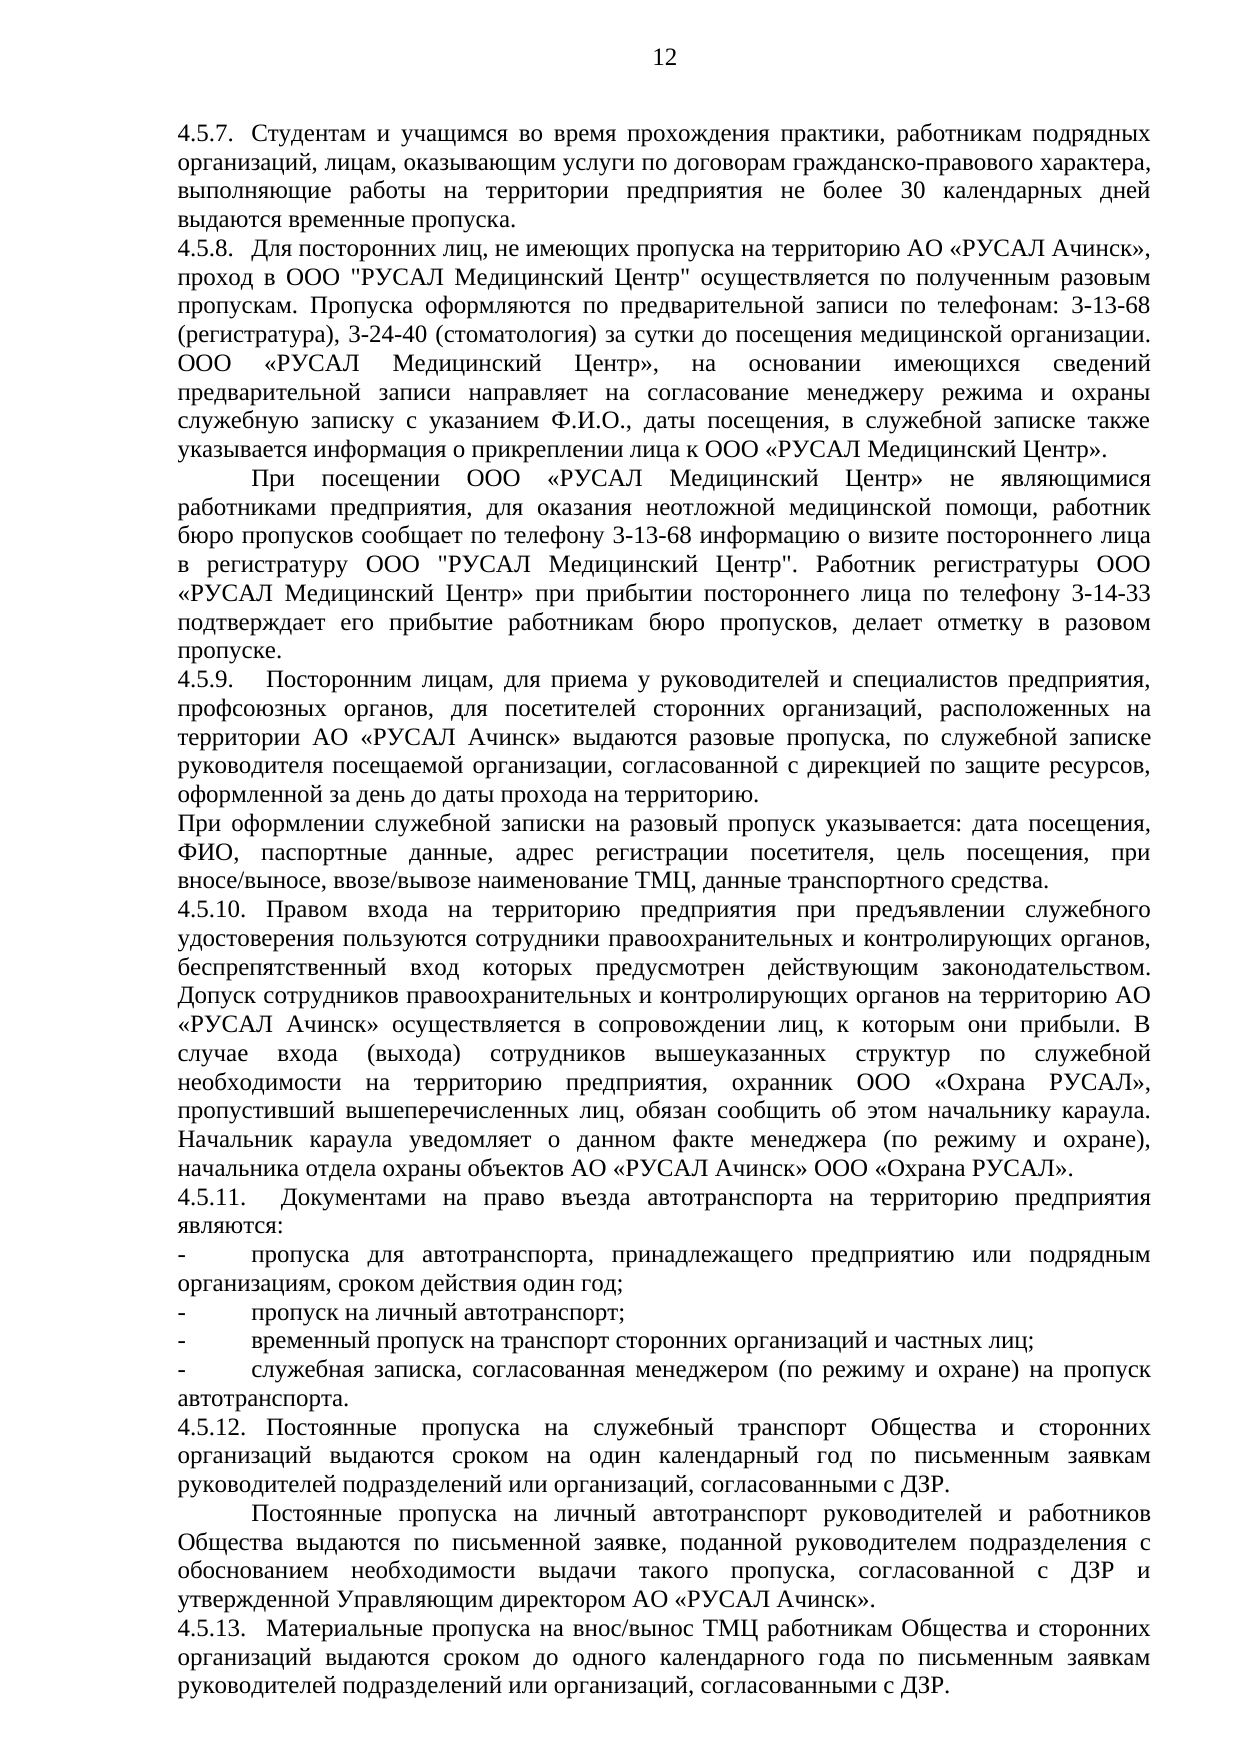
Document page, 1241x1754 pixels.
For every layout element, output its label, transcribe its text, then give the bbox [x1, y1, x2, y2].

text 4.5.8. Для посторонних лиц, не имеющих пропуска на территорию АО «РУСАЛ Ачинск», проход в ООО "РУСАЛ Медицинский Центр" осуществляется по полученным разовым пропускам. Пропуска оформляются по предварительной записи по телефонам: 3-13-68 (регистратура), 3-24-40 (стоматология) за сутки до посещения медицинской организации. ООО «РУСАЛ Медицинский Центр», на основании имеющихся сведений предварительной записи направляет на согласование менеджеру режима и охраны служебную записку с указанием Ф.И.О., даты посещения, в служебной записке также указывается информация о прикреплении лица к ООО «РУСАЛ Медицинский Центр». [177, 233, 1152, 463]
text - служебная записка, согласованная менеджером (по режиму и охране) на пропуск автотранспорта. [177, 1354, 1152, 1412]
text - пропуска для автотранспорта, принадлежащего предприятию или подрядным организациям, сроком действия один год; [177, 1239, 1152, 1297]
text - временный пропуск на транспорт сторонних организаций и частных лиц; [177, 1326, 1152, 1354]
text При оформлении служебной записки на разовый пропуск указывается: дата посещения, ФИО, паспортные данные, адрес регистрации посетителя, цель посещения, при вносе/выносе, ввозе/вывозе наименование ТМЦ, данные транспортного средства. [177, 808, 1152, 894]
text 4.5.7. Студентам и учащимся во время прохождения практики, работникам подрядных организаций, лицам, оказывающим услуги по договорам гражданско-правового характера, выполняющие работы на территории предприятия не более 30 календарных дней выдаются временные пропуска. [177, 118, 1152, 233]
text 4.5.12. Постоянные пропуска на служебный транспорт Общества и сторонних организаций выдаются сроком на один календарный год по письменным заявкам руководителей подразделений или организаций, согласованными с ДЗР. [177, 1412, 1152, 1498]
text 4.5.13. Материальные пропуска на внос/вынос ТМЦ работникам Общества и сторонних организаций выдаются сроком до одного календарного года по письменным заявкам руководителей подразделений или организаций, согласованными с ДЗР. [177, 1613, 1152, 1699]
text 4.5.9. Посторонним лицам, для приема у руководителей и специалистов предприятия, профсоюзных органов, для посетителей сторонних организаций, расположенных на территории АО «РУСАЛ Ачинск» выдаются разовые пропуска, по служебной записке руководителя посещаемой организации, согласованной с дирекцией по защите ресурсов, оформленной за день до даты прохода на территорию. [177, 664, 1152, 808]
text Постоянные пропуска на личный автотранспорт руководителей и работников Общества выдаются по письменной заявке, поданной руководителем подразделения с обоснованием необходимости выдачи такого пропуска, согласованной с ДЗР и утвержденной Управляющим директором АО «РУСАЛ Ачинск». [177, 1498, 1152, 1613]
text 4.5.10. Правом входа на территорию предприятия при предъявлении служебного удостоверения пользуются сотрудники правоохранительных и контролирующих органов, беспрепятственный вход которых предусмотрен действующим законодательством. Допуск сотрудников правоохранительных и контролирующих органов на территорию АО «РУСАЛ Ачинск» осуществляется в сопровождении лиц, к которым они прибыли. В случае входа (выхода) сотрудников вышеуказанных структур по служебной необходимости на территорию предприятия, охранник ООО «Охрана РУСАЛ», пропустивший вышеперечисленных лиц, обязан сообщить об этом начальнику караула. Начальник караула уведомляет о данном факте менеджера (по режиму и охране), начальника отдела охраны объектов АО «РУСАЛ Ачинск» ООО «Охрана РУСАЛ». [177, 894, 1152, 1182]
text При посещении ООО «РУСАЛ Медицинский Центр» не являющимися работниками предприятия, для оказания неотложной медицинской помощи, работник бюро пропусков сообщает по телефону 3-13-68 информацию о визите постороннего лица в регистратуру ООО "РУСАЛ Медицинский Центр". Работник регистратуры ООО «РУСАЛ Медицинский Центр» при прибытии постороннего лица по телефону 3-14-33 подтверждает его прибытие работникам бюро пропусков, делает отметку в разовом пропуске. [177, 463, 1152, 664]
text - пропуск на личный автотранспорт; [177, 1297, 1152, 1326]
text 4.5.11. Документами на право въезда автотранспорта на территорию предприятия являются: [177, 1182, 1152, 1239]
